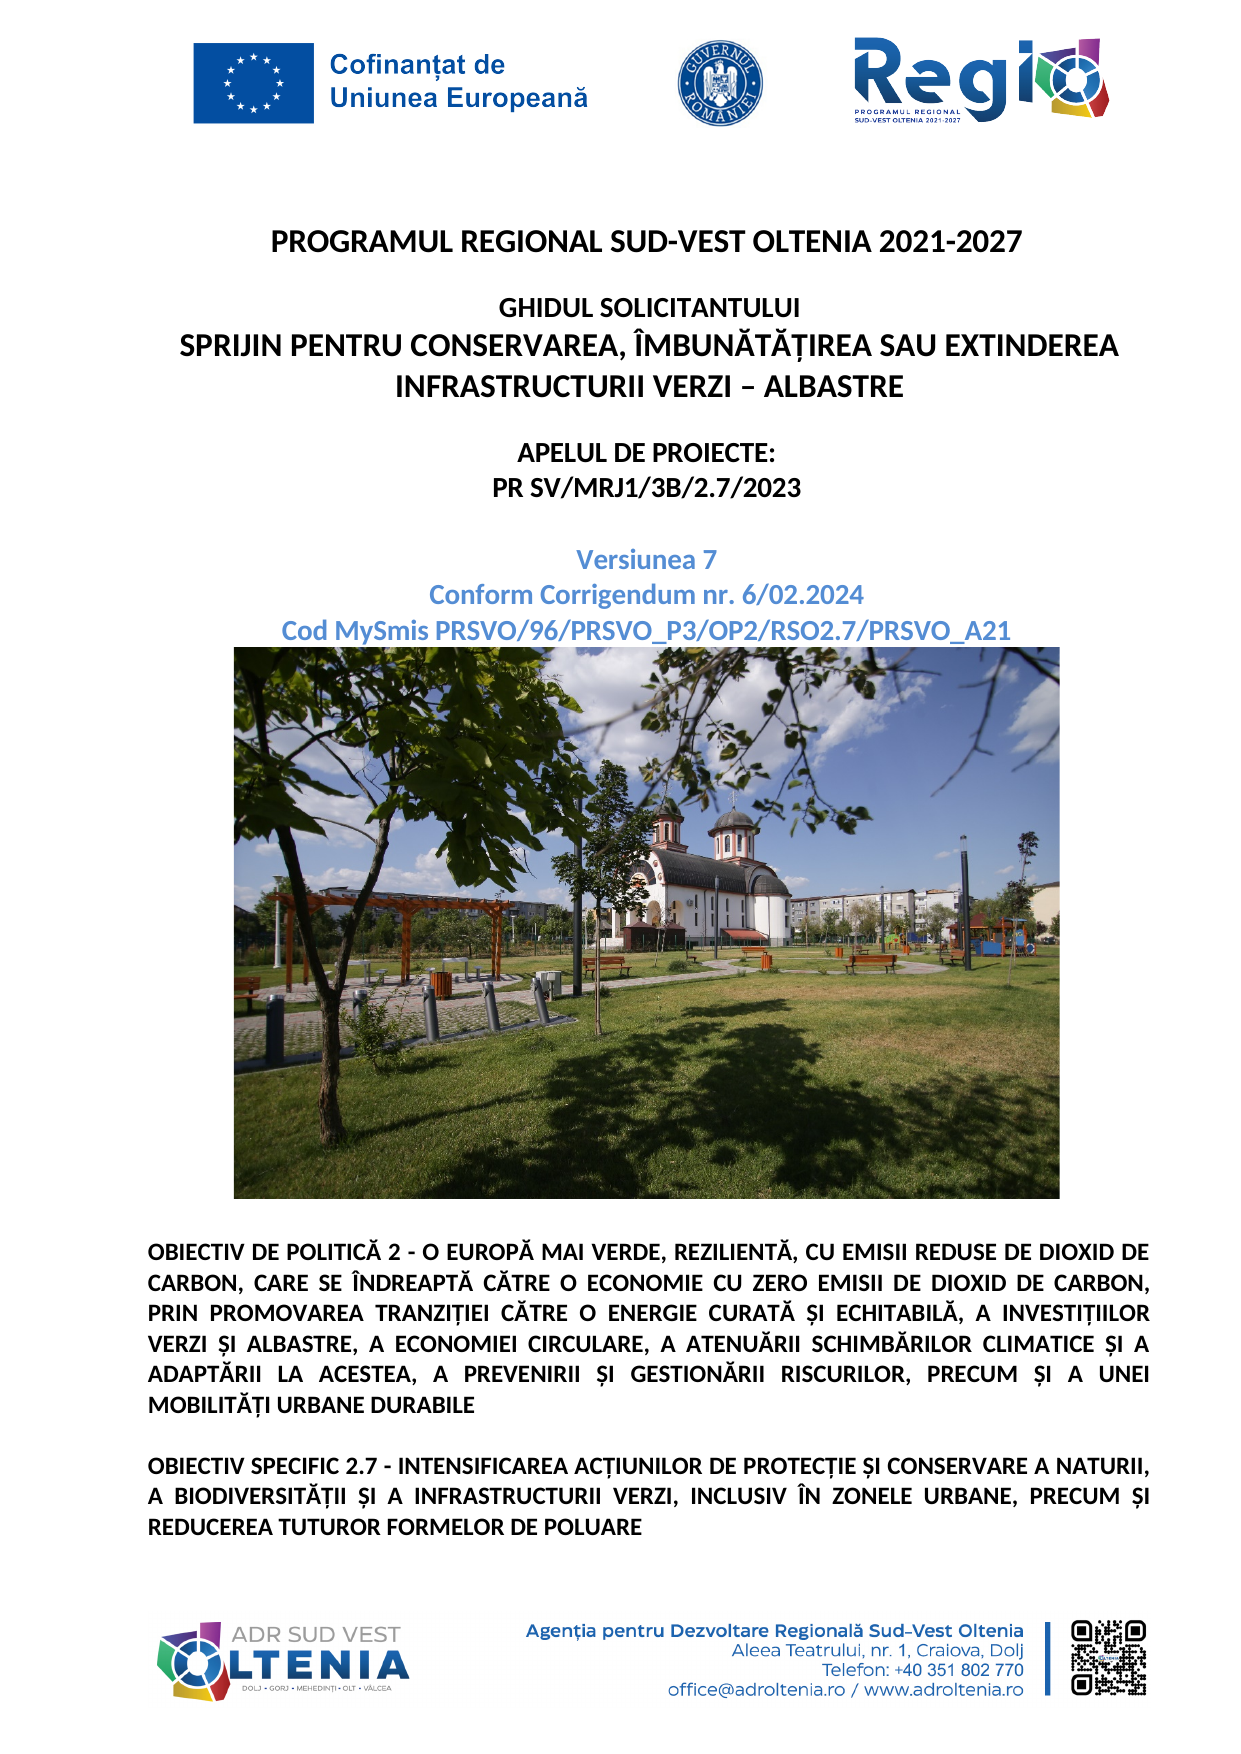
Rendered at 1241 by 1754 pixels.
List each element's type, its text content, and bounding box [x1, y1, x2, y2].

picture [674, 38, 768, 128]
text PR SV/MRJ1/3B/2.7/2023 [148, 469, 1146, 505]
text Conform Corrigendum nr. 6/02.2024 [148, 576, 1146, 612]
picture [147, 1611, 1151, 1708]
text OBIECTIV DE POLITICĂ 2 - O EUROPĂ MAI VERDE, REZILIENTĂ, CU EMISII REDUSE DE DIOXID DE CARBON, CARE SE ÎNDREAPTĂ CĂTRE O ECONOMIE CU ZERO EMISII DE DIOXID DE CARBON, PRIN PROMOVAREA TRANZIȚIEI CĂTRE O ENERGIE CURATĂ ȘI ECHITABILĂ, A INVESTIȚIILOR VERZI ȘI ALBASTRE, A ECONOMIEI CIRCULARE, A ATENUĂRII SCHIMBĂRILOR CLIMATICE ȘI A ADAPTĂRII LA ACESTEA, A PREVENIRII ȘI GESTIONĂRII RISCURILOR, PRECUM ȘI A UNEI MOBILITĂȚI URBANE DURABILE [148, 1236, 1152, 1419]
picture [852, 36, 1111, 126]
text SPRIJIN PENTRU CONSERVAREA, ÎMBUNĂTĂȚIREA SAU EXTINDEREA INFRASTRUCTURII VERZI – ALBASTRE [148, 324, 1152, 406]
text Cod MySmis PRSVO/96/PRSVO_P3/OP2/RSO2.7/PRSVO_A21 [148, 612, 1146, 648]
text APELUL DE PROIECTE: [148, 434, 1146, 469]
text Versiunea 7 [148, 541, 1146, 576]
picture [188, 38, 590, 127]
text GHIDUL SOLICITANTULUI [148, 289, 1152, 324]
picture [233, 647, 1060, 1199]
text PROGRAMUL REGIONAL SUD-VEST OLTENIA 2021-2027 [148, 220, 1146, 261]
text OBIECTIV SPECIFIC 2.7 - INTENSIFICAREA ACȚIUNILOR DE PROTECȚIE ȘI CONSERVARE A NATURII, A BIODIVERSITĂȚII ȘI A INFRASTRUCTURII VERZI, INCLUSIV ÎN ZONELE URBANE, PRECUM ȘI REDUCEREA TUTUROR FORMELOR DE POLUARE [148, 1450, 1152, 1541]
